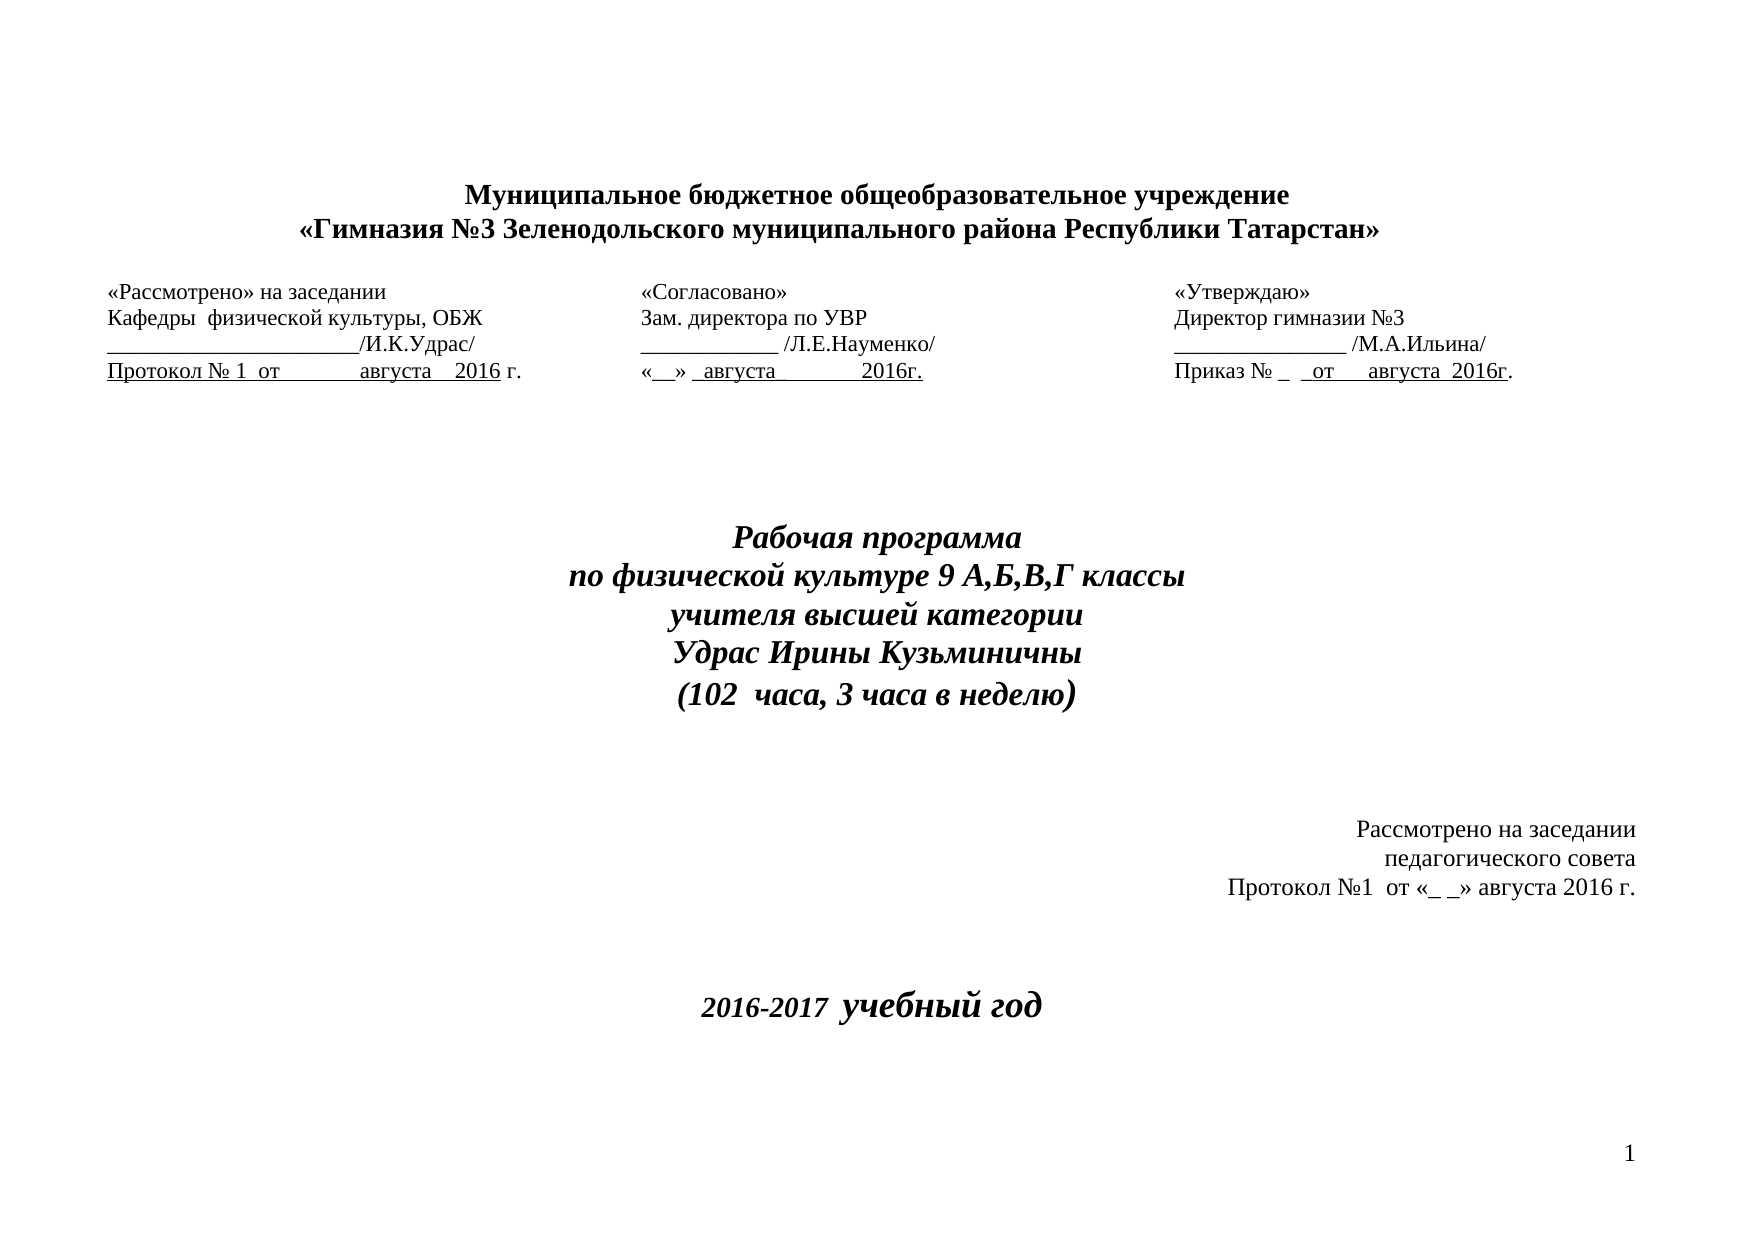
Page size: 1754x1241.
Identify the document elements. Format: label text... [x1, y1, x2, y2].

table_header «Рассмотрено» на заседании Кафедры физической культуры, ОБЖ ______________________/И.К.Удрас/ Протокол № 1 от августа 2016 г. [96, 278, 629, 383]
text Рабочая программа [118, 517, 1636, 556]
table_header «Согласовано» Зам. директора по УВР ____________ /Л.Е.Науменко/ «__» _августа_ 2016г. [629, 278, 1163, 383]
table_header «Утверждаю» Директор гимназии №3 _______________ /М.А.Ильина/ Приказ № _ _от августа 2016г. [1163, 278, 1684, 383]
text педагогического совета [118, 843, 1636, 872]
text Рассмотрено на заседании [118, 814, 1636, 843]
text 2016-2017 учебный год [118, 982, 1636, 1025]
text Протокол №1 от «_ _» августа 2016 г. [118, 872, 1636, 901]
text по физической культуре 9 А,Б,В,Г классы [118, 556, 1636, 594]
text Муниципальное бюджетное общеобразовательное учреждение [118, 177, 1636, 211]
text (102 часа, 3 часа в неделю) [118, 671, 1636, 714]
text Удрас Ирины Кузьминичны [118, 632, 1636, 671]
text учителя высшей категории [118, 594, 1636, 632]
text «Гимназия №3 Зеленодольского муниципального района Республики Татарстан» [43, 211, 1636, 244]
